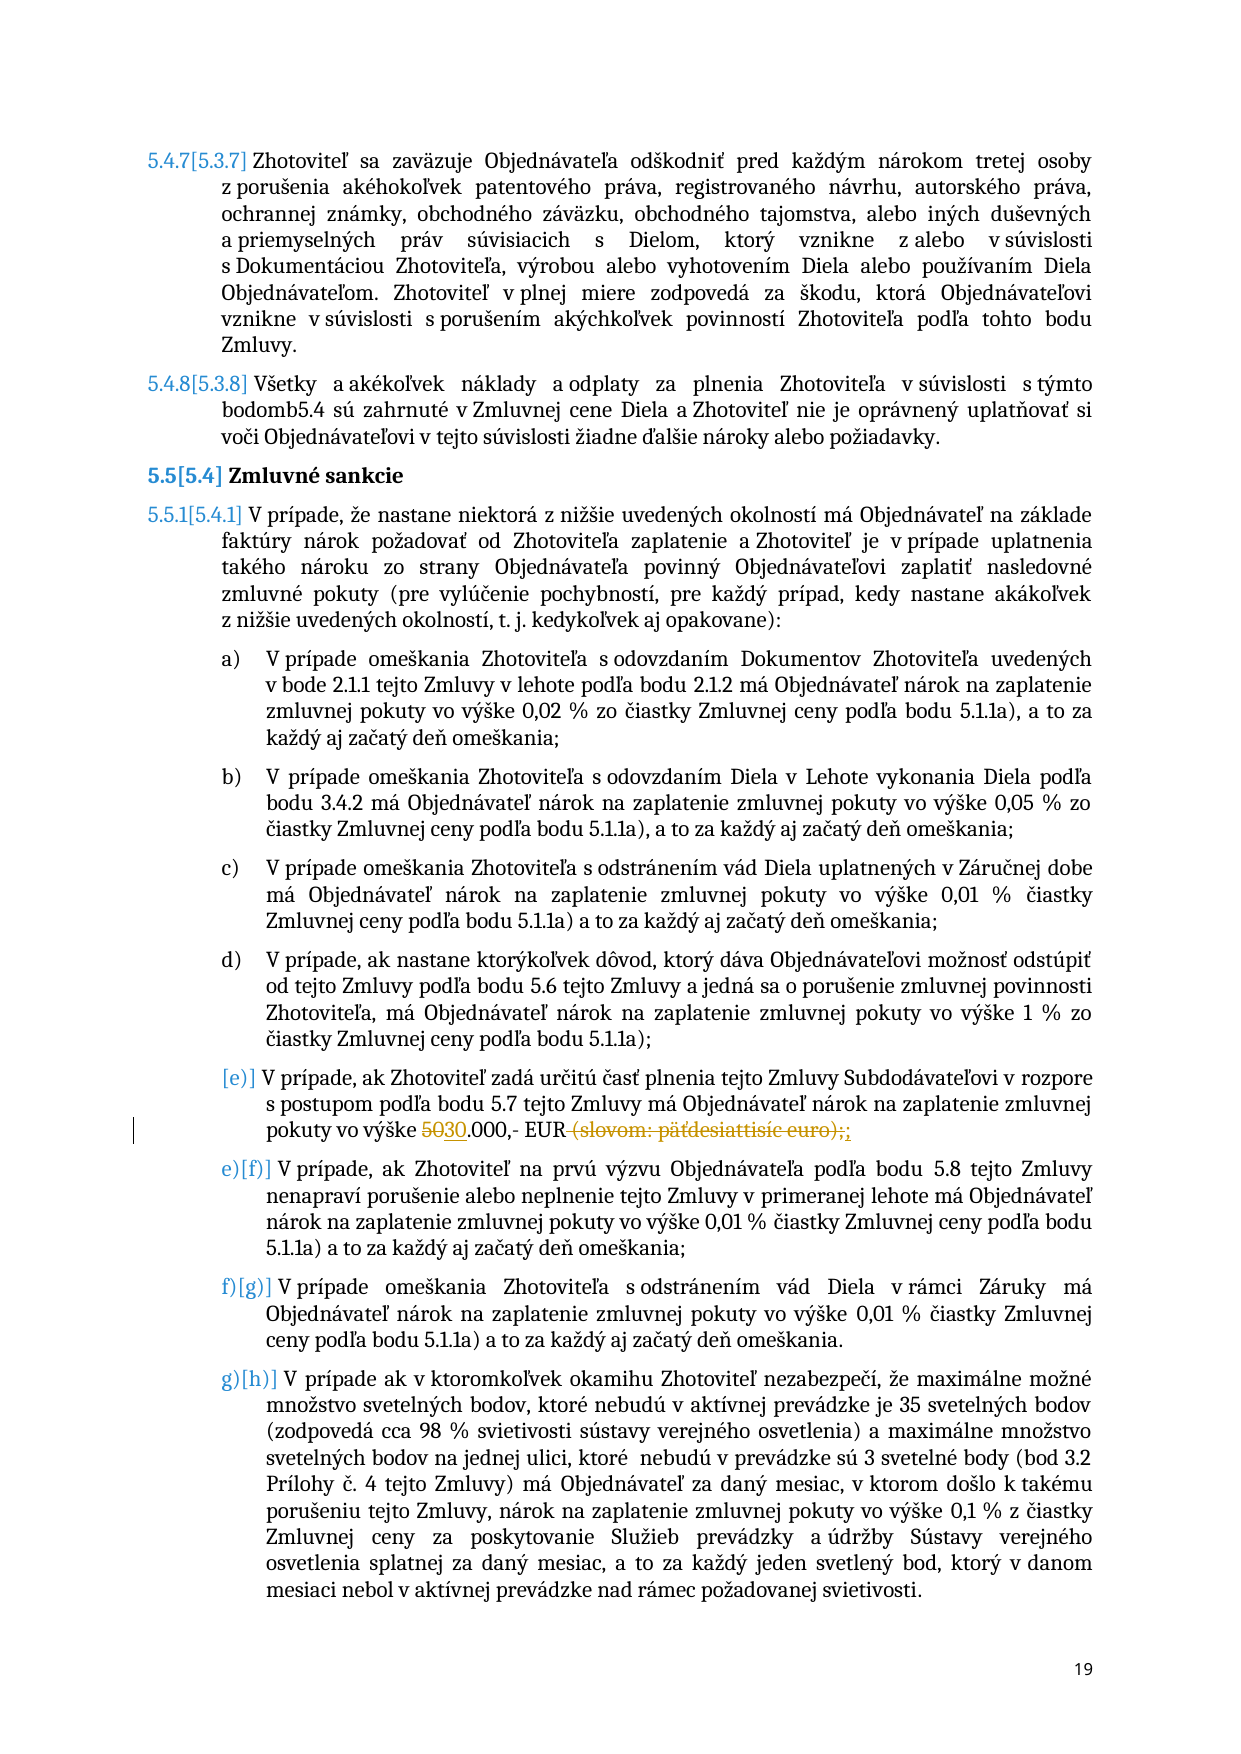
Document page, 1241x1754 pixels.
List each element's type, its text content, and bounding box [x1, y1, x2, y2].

list V prípade ak v ktoromkoľvek okamihu Zhotoviteľ nezabezpečí, že maximálne možné množstvo svetelných bodov, ktoré nebudú v aktívnej prevádzke je 35 svetelných bodov (zodpovedá cca 98 % svietivosti sústavy verejného osvetlenia) a maximálne množstvo svetelných bodov na jednej ulici, ktoré nebudú v prevádzke sú 3 svetelné body (bod 3.2 Prílohy č. 4 tejto Zmluvy) má Objednávateľ za daný mesiac, v ktorom došlo k takému porušeniu tejto Zmluvy, nárok na zaplatenie zmluvnej pokuty vo výške 0,1 % z čiastky Zmluvnej ceny za poskytovanie Služieb prevádzky a údržby Sústavy verejného osvetlenia splatnej za daný mesiac, a to za každý jeden svetlený bod, ktorý v danom mesiaci nebol v aktívnej prevádzke nad rámec požadovanej svietivosti. [221, 1366, 1093, 1603]
list V prípade omeškania Zhotoviteľa s odstránením vád Diela v rámci Záruky má Objednávateľ nárok na zaplatenie zmluvnej pokuty vo výške 0,01 % čiastky Zmluvnej ceny podľa bodu 5.1.1a) a to za každý aj začatý deň omeškania. [221, 1274, 1093, 1353]
list Všetky a akékoľvek náklady a odplaty za plnenia Zhotoviteľa v súvislosti s týmto bodomb5.4 sú zahrnuté v Zmluvnej cene Diela a Zhotoviteľ nie je oprávnený uplatňovať si voči Objednávateľovi v tejto súvislosti žiadne ďalšie nároky alebo požiadavky. [148, 371, 1093, 450]
list Zmluvné sankcie [148, 462, 1093, 489]
list V prípade omeškania Zhotoviteľa s odstránením vád Diela uplatnených v Záručnej dobe má Objednávateľ nárok na zaplatenie zmluvnej pokuty vo výške 0,01 % čiastky Zmluvnej ceny podľa bodu 5.1.1a) a to za každý aj začatý deň omeškania; [221, 855, 1093, 934]
list V prípade, ak nastane ktorýkoľvek dôvod, ktorý dáva Objednávateľovi možnosť odstúpiť od tejto Zmluvy podľa bodu 5.6 tejto Zmluvy a jedná sa o porušenie zmluvnej povinnosti Zhotoviteľa, má Objednávateľ nárok na zaplatenie zmluvnej pokuty vo výške 1 % zo čiastky Zmluvnej ceny podľa bodu 5.1.1a); [221, 947, 1093, 1052]
list V prípade omeškania Zhotoviteľa s odovzdaním Diela v Lehote vykonania Diela podľa bodu 3.4.2 má Objednávateľ nárok na zaplatenie zmluvnej pokuty vo výške 0,05 % zo čiastky Zmluvnej ceny podľa bodu 5.1.1a), a to za každý aj začatý deň omeškania; [221, 763, 1093, 843]
list V prípade omeškania Zhotoviteľa s odovzdaním Dokumentov Zhotoviteľa uvedených v bode 2.1.1 tejto Zmluvy v lehote podľa bodu 2.1.2 má Objednávateľ nárok na zaplatenie zmluvnej pokuty vo výške 0,02 % zo čiastky Zmluvnej ceny podľa bodu 5.1.1a), a to za každý aj začatý deň omeškania; [221, 646, 1093, 751]
list V prípade, že nastane niektorá z nižšie uvedených okolností má Objednávateľ na základe faktúry nárok požadovať od Zhotoviteľa zaplatenie a Zhotoviteľ je v prípade uplatnenia takého nároku zo strany Objednávateľa povinný Objednávateľovi zaplatiť nasledovné zmluvné pokuty (pre vylúčenie pochybností, pre každý prípad, kedy nastane akákoľvek z nižšie uvedených okolností, t. j. kedykoľvek aj opakovane): [148, 501, 1093, 633]
list V prípade, ak Zhotoviteľ zadá určitú časť plnenia tejto Zmluvy Subdodávateľovi v rozpore s postupom podľa bodu 5.7 tejto Zmluvy má Objednávateľ nárok na zaplatenie zmluvnej pokuty vo výške .000,- EUR [221, 1064, 1093, 1144]
list V prípade, ak Zhotoviteľ na prvú výzvu Objednávateľa podľa bodu 5.8 tejto Zmluvy nenapraví porušenie alebo neplnenie tejto Zmluvy v primeranej lehote má Objednávateľ nárok na zaplatenie zmluvnej pokuty vo výške 0,01 % čiastky Zmluvnej ceny podľa bodu 5.1.1a) a to za každý aj začatý deň omeškania; [221, 1156, 1093, 1262]
list Zhotoviteľ sa zaväzuje Objednávateľa odškodniť pred každým nárokom tretej osoby z porušenia akéhokoľvek patentového práva, registrovaného návrhu, autorského práva, ochrannej známky, obchodného záväzku, obchodného tajomstva, alebo iných duševných a priemyselných práv súvisiacich s Dielom, ktorý vznikne z alebo v súvislosti s Dokumentáciou Zhotoviteľa, výrobou alebo vyhotovením Diela alebo používaním Diela Objednávateľom. Zhotoviteľ v plnej miere zodpovedá za škodu, ktorá Objednávateľovi vznikne v súvislosti s porušením akýchkoľvek povinností Zhotoviteľa podľa tohto bodu Zmluvy. [148, 148, 1093, 358]
